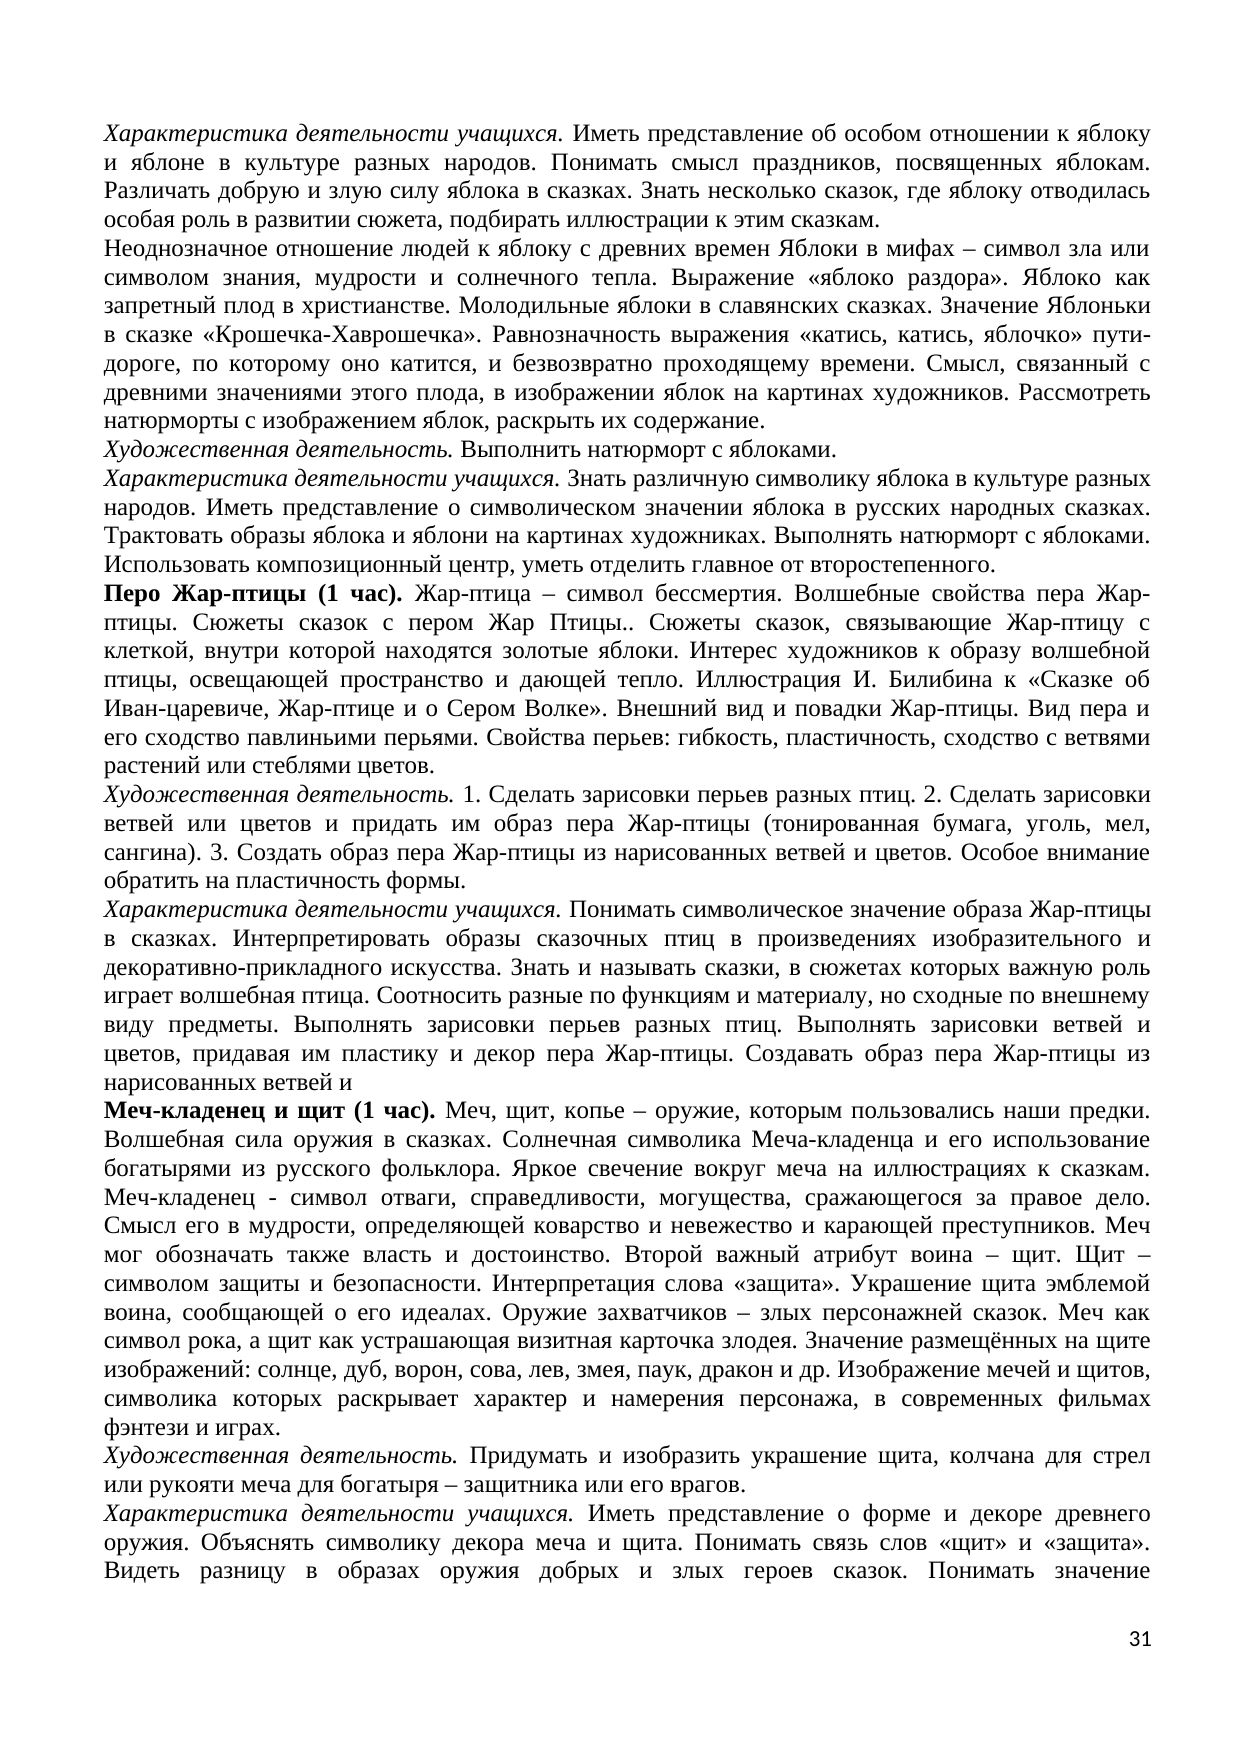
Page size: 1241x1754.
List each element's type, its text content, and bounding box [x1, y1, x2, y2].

text Характеристика деятельности учащихся. Понимать символическое значение образа Жар-птицы в сказках. Интерпретировать образы сказочных птиц в произведениях изобразительного и декоративно-прикладного искусства. Знать и называть сказки, в сюжетах которых важную роль играет волшебная птица. Соотносить разные по функциям и материалу, но сходные по внешнему виду предметы. Выполнять зарисовки перьев разных птиц. Выполнять зарисовки ветвей и цветов, придавая им пластику и декор пера Жар-птицы. Создавать образ пера Жар-птицы из нарисованных ветвей и [103, 894, 1152, 1096]
text Неоднозначное отношение людей к яблоку с древних времен Яблоки в мифах – символ зла или символом знания, мудрости и солнечного тепла. Выражение «яблоко раздора». Яблоко как запретный плод в христианстве. Молодильные яблоки в славянских сказках. Значение Яблоньки в сказке «Крошечка-Хаврошечка». Равнозначность выражения «катись, катись, яблочко» пути-дороге, по которому оно катится, и безвозвратно проходящему времени. Смысл, связанный с древними значениями этого плода, в изображении яблок на картинах художников. Рассмотреть натюрморты с изображением яблок, раскрыть их содержание. [103, 233, 1152, 434]
text Характеристика деятельности учащихся. Иметь представление об особом отношении к яблоку и яблоне в культуре разных народов. Понимать смысл праздников, посвященных яблокам. Различать добрую и злую силу яблока в сказках. Знать несколько сказок, где яблоку отводилась особая роль в развитии сюжета, подбирать иллюстрации к этим сказкам. [103, 118, 1152, 233]
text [103, 1498, 1152, 1584]
text Характеристика деятельности учащихся. Знать различную символику яблока в культуре разных народов. Иметь представление о символическом значении яблока в русских народных сказках. Трактовать образы яблока и яблони на картинах художниках. Выполнять натюрморт с яблоками. Использовать композиционный центр, уметь отделить главное от второстепенного. [103, 463, 1152, 578]
text Перо Жар-птицы (1 час). Жар-птица – символ бессмертия. Волшебные свойства пера Жар-птицы. Сюжеты сказок с пером Жар Птицы.. Сюжеты сказок, связывающие Жар-птицу с клеткой, внутри которой находятся золотые яблоки. Интерес художников к образу волшебной птицы, освещающей пространство и дающей тепло. Иллюстрация И. Билибина к «Сказке об Иван-царевиче, Жар-птице и о Сером Волке». Внешний вид и повадки Жар-птицы. Вид пера и его сходство павлиньими перьями. Свойства перьев: гибкость, пластичность, сходство с ветвями растений или стеблями цветов. [103, 578, 1152, 779]
text Меч-кладенец и щит (1 час). Меч, щит, копье – оружие, которым пользовались наши предки. Волшебная сила оружия в сказках. Солнечная символика Меча-кладенца и его использование богатырями из русского фольклора. Яркое свечение вокруг меча на иллюстрациях к сказкам. Меч-кладенец - символ отваги, справедливости, могущества, сражающегося за правое дело. Смысл его в мудрости, определяющей коварство и невежество и карающей преступников. Меч мог обозначать также власть и достоинство. Второй важный атрибут воина – щит. Щит – символом защиты и безопасности. Интерпретация слова «защита». Украшение щита эмблемой воина, сообщающей о его идеалах. Оружие захватчиков – злых персонажней сказок. Меч как символ рока, а щит как устрашающая визитная карточка злодея. Значение размещённых на щите изображений: солнце, дуб, ворон, сова, лев, змея, паук, дракон и др. Изображение мечей и щитов, символика которых раскрывает характер и намерения персонажа, в современных фильмах фэнтези и играх. [103, 1096, 1152, 1441]
text Художественная деятельность. Выполнить натюрморт с яблоками. [103, 434, 1152, 463]
text Художественная деятельность. Придумать и изобразить украшение щита, колчана для стрел или рукояти меча для богатыря – защитника или его врагов. [103, 1441, 1152, 1498]
text Художественная деятельность. 1. Сделать зарисовки перьев разных птиц. 2. Сделать зарисовки ветвей или цветов и придать им образ пера Жар-птицы (тонированная бумага, уголь, мел, сангина). 3. Создать образ пера Жар-птицы из нарисованных ветвей и цветов. Особое внимание обратить на пластичность формы. [103, 779, 1152, 894]
